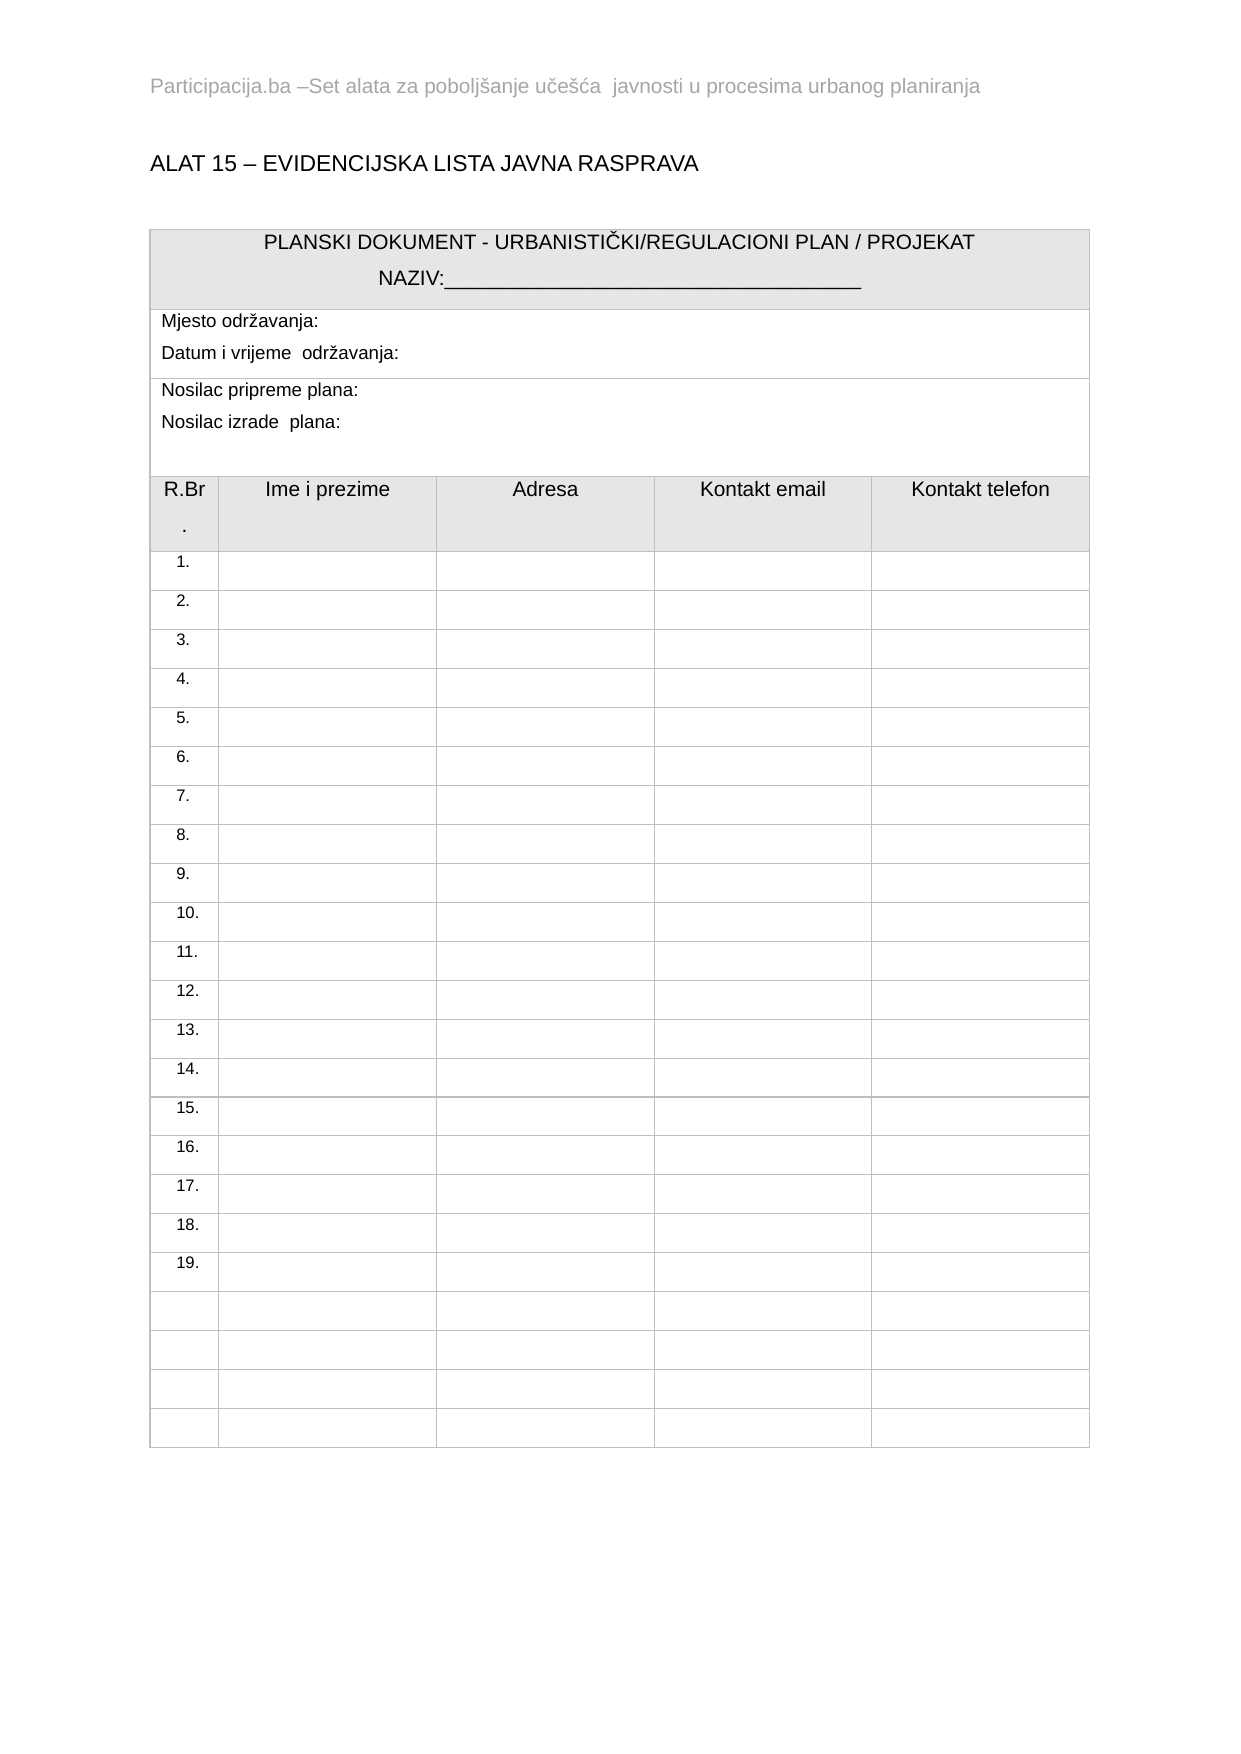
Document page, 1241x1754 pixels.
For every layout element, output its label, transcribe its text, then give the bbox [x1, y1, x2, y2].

table_cell [872, 1059, 1089, 1096]
table_cell [437, 903, 654, 941]
table_cell [437, 1098, 654, 1135]
table_cell [655, 552, 871, 590]
table_cell [872, 942, 1089, 979]
table_cell [872, 1098, 1089, 1135]
table_cell Adresa [437, 477, 654, 551]
table_cell [151, 708, 218, 746]
table_cell [655, 1059, 871, 1096]
table_cell [655, 981, 871, 1018]
table_cell [872, 591, 1089, 629]
table_cell [655, 1253, 871, 1291]
table_cell [437, 1175, 654, 1213]
table_cell [151, 825, 218, 863]
table_cell Mjesto održavanja: Datum i vrijeme održavanja: [151, 310, 1089, 378]
table_cell [151, 1214, 218, 1252]
table_cell [872, 1214, 1089, 1252]
table_cell [437, 942, 654, 979]
table_cell [655, 591, 871, 629]
table_cell [219, 630, 436, 668]
table_cell [219, 1175, 436, 1213]
table_cell [872, 1331, 1089, 1369]
table_cell [872, 1253, 1089, 1291]
table_cell [151, 1059, 218, 1096]
table_cell [151, 981, 218, 1018]
table_cell [219, 942, 436, 979]
table_cell [219, 1292, 436, 1330]
table_cell [872, 1409, 1089, 1447]
table_cell [655, 1214, 871, 1252]
table_cell [437, 1214, 654, 1252]
table_cell Ime i prezime [219, 477, 436, 551]
table_cell [655, 1175, 871, 1213]
table_cell [219, 786, 436, 824]
table_cell [872, 981, 1089, 1018]
table_cell [655, 630, 871, 668]
table_cell [437, 1292, 654, 1330]
table_cell [437, 981, 654, 1018]
table_cell Kontakt telefon [872, 477, 1089, 551]
table_cell [872, 669, 1089, 707]
table_cell [655, 747, 871, 785]
table_cell [437, 1253, 654, 1291]
table_cell [151, 942, 218, 979]
table_cell [437, 825, 654, 863]
table_cell [872, 1020, 1089, 1057]
table_cell Kontakt email [655, 477, 871, 551]
table_cell [872, 747, 1089, 785]
table_cell [151, 1136, 218, 1174]
table_cell [655, 1370, 871, 1408]
table_cell [655, 786, 871, 824]
table_cell [872, 552, 1089, 590]
table_cell [655, 864, 871, 902]
table_cell [151, 1098, 218, 1135]
table_cell [151, 903, 218, 941]
table_cell [219, 552, 436, 590]
table_cell R.Br. [151, 477, 218, 551]
table_cell [219, 981, 436, 1018]
table_cell [437, 747, 654, 785]
table_cell [872, 1175, 1089, 1213]
table_cell [151, 1331, 218, 1369]
table_cell [437, 1020, 654, 1057]
table_cell [219, 747, 436, 785]
table_cell [151, 591, 218, 629]
table_cell [872, 1292, 1089, 1330]
table_cell [219, 903, 436, 941]
table_cell [219, 591, 436, 629]
table_cell [151, 864, 218, 902]
table_cell [219, 1098, 436, 1135]
table_cell [437, 1059, 654, 1096]
table_cell [151, 786, 218, 824]
table_cell [872, 630, 1089, 668]
table_cell [437, 1136, 654, 1174]
table_cell [655, 942, 871, 979]
table_cell [872, 786, 1089, 824]
table_cell [219, 864, 436, 902]
table_cell [219, 669, 436, 707]
table_cell [219, 1136, 436, 1174]
table_cell [655, 825, 871, 863]
table_cell [872, 1370, 1089, 1408]
table_cell [437, 669, 654, 707]
table_cell [219, 1214, 436, 1252]
table_header PLANSKI DOKUMENT - URBANISTIČKI/REGULACIONI PLAN / PROJEKAT NAZIV:____________________________________ [151, 230, 1089, 309]
table_cell [437, 552, 654, 590]
table_cell [655, 903, 871, 941]
table_cell [151, 1020, 218, 1057]
table_cell [655, 669, 871, 707]
table_cell [655, 1020, 871, 1057]
table_cell [655, 1409, 871, 1447]
table_cell [437, 1331, 654, 1369]
table_cell [151, 1175, 218, 1213]
table_cell [872, 825, 1089, 863]
table_cell [437, 1409, 654, 1447]
table_cell [655, 1098, 871, 1135]
text ALAT 15 – EVIDENCIJSKA LISTA JAVNA RASPRAVA [150, 150, 1090, 176]
table_cell [151, 669, 218, 707]
table_cell [872, 708, 1089, 746]
table_cell [437, 630, 654, 668]
table_cell [219, 825, 436, 863]
table_cell [151, 1409, 218, 1447]
table_cell [437, 1370, 654, 1408]
table_cell [655, 1136, 871, 1174]
table_cell [219, 1331, 436, 1369]
table_cell [655, 1292, 871, 1330]
table_cell [151, 1370, 218, 1408]
table_cell [219, 1409, 436, 1447]
table_cell [151, 1253, 218, 1291]
table_cell [872, 903, 1089, 941]
table_cell [437, 708, 654, 746]
table_cell [219, 1253, 436, 1291]
table_cell [151, 1292, 218, 1330]
table_cell [872, 1136, 1089, 1174]
table_cell [872, 864, 1089, 902]
table_cell [437, 591, 654, 629]
table_cell [655, 708, 871, 746]
table_cell [219, 708, 436, 746]
table_cell Nosilac pripreme plana: Nosilac izrade plana: [151, 379, 1089, 476]
table_cell [655, 1331, 871, 1369]
table_cell [219, 1059, 436, 1096]
table_cell [151, 630, 218, 668]
table_cell [437, 786, 654, 824]
table_cell [151, 747, 218, 785]
table_cell [151, 552, 218, 590]
table_cell [437, 864, 654, 902]
table_cell [219, 1020, 436, 1057]
table_cell [219, 1370, 436, 1408]
